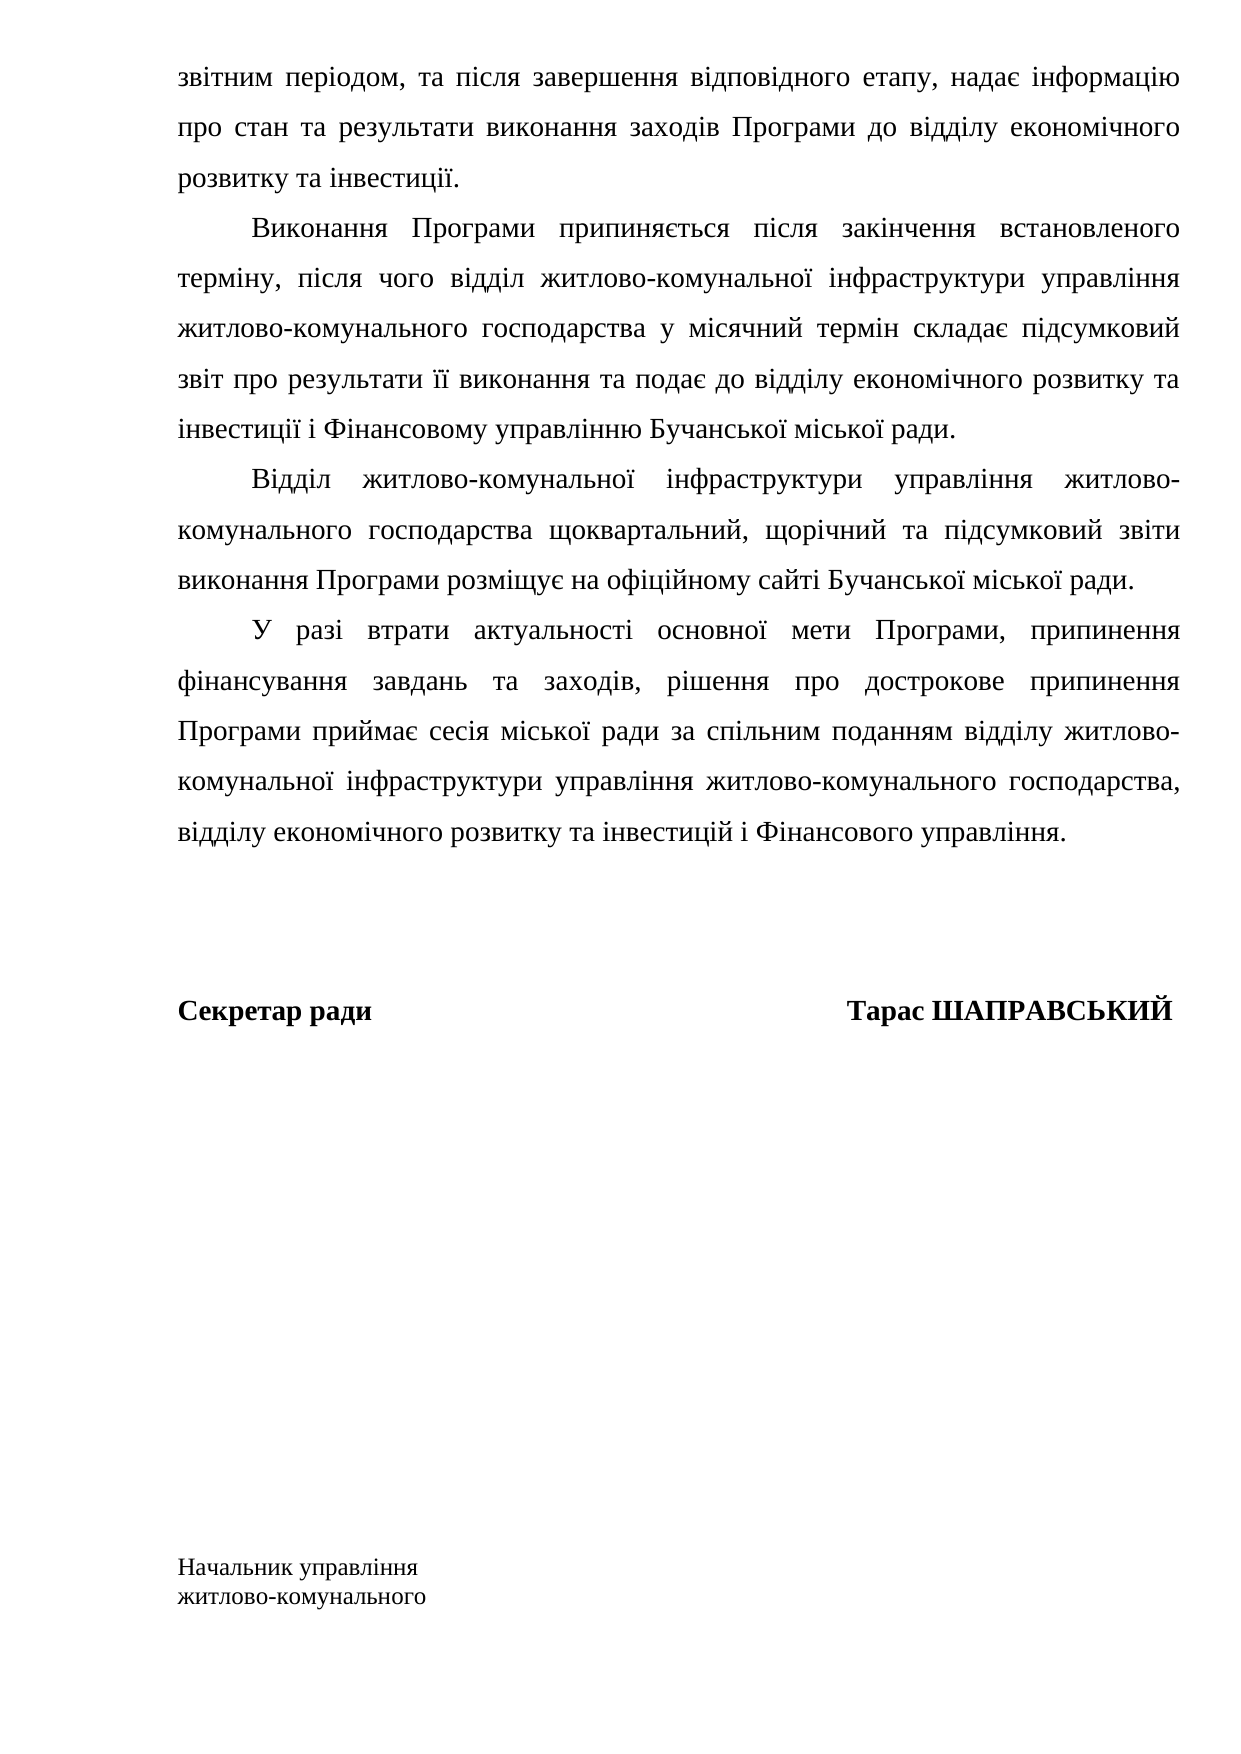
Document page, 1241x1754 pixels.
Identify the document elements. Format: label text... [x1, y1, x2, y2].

text Секретар ради Тарас ШАПРАВСЬКИЙ [177, 993, 1181, 1027]
text Начальник управління [177, 1552, 1181, 1581]
text У разі втрати актуальності основної мети Програми, припинення фінансування завдань та заходів, рішення про дострокове припинення Програми приймає сесія міської ради за спільним поданням відділу житлово-комунальної інфраструктури управління житлово-комунального господарства, відділу економічного розвитку та інвестицій і Фінансового управління. [177, 612, 1181, 847]
text житлово-комунального [177, 1581, 1181, 1609]
text Виконання Програми припиняється після закінчення встановленого терміну, після чого відділ житлово-комунальної інфраструктури управління житлово-комунального господарства у місячний термін складає підсумковий звіт про результати її виконання та подає до відділу економічного розвитку та інвестиції і Фінансовому управлінню Бучанської міської ради. [177, 210, 1181, 445]
text Відділ житлово-комунальної інфраструктури управління житлово-комунального господарства щоквартальний, щорічний та підсумковий звіти виконання Програми розміщує на офіційному сайті Бучанської міської ради. [177, 462, 1181, 596]
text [177, 59, 1181, 193]
